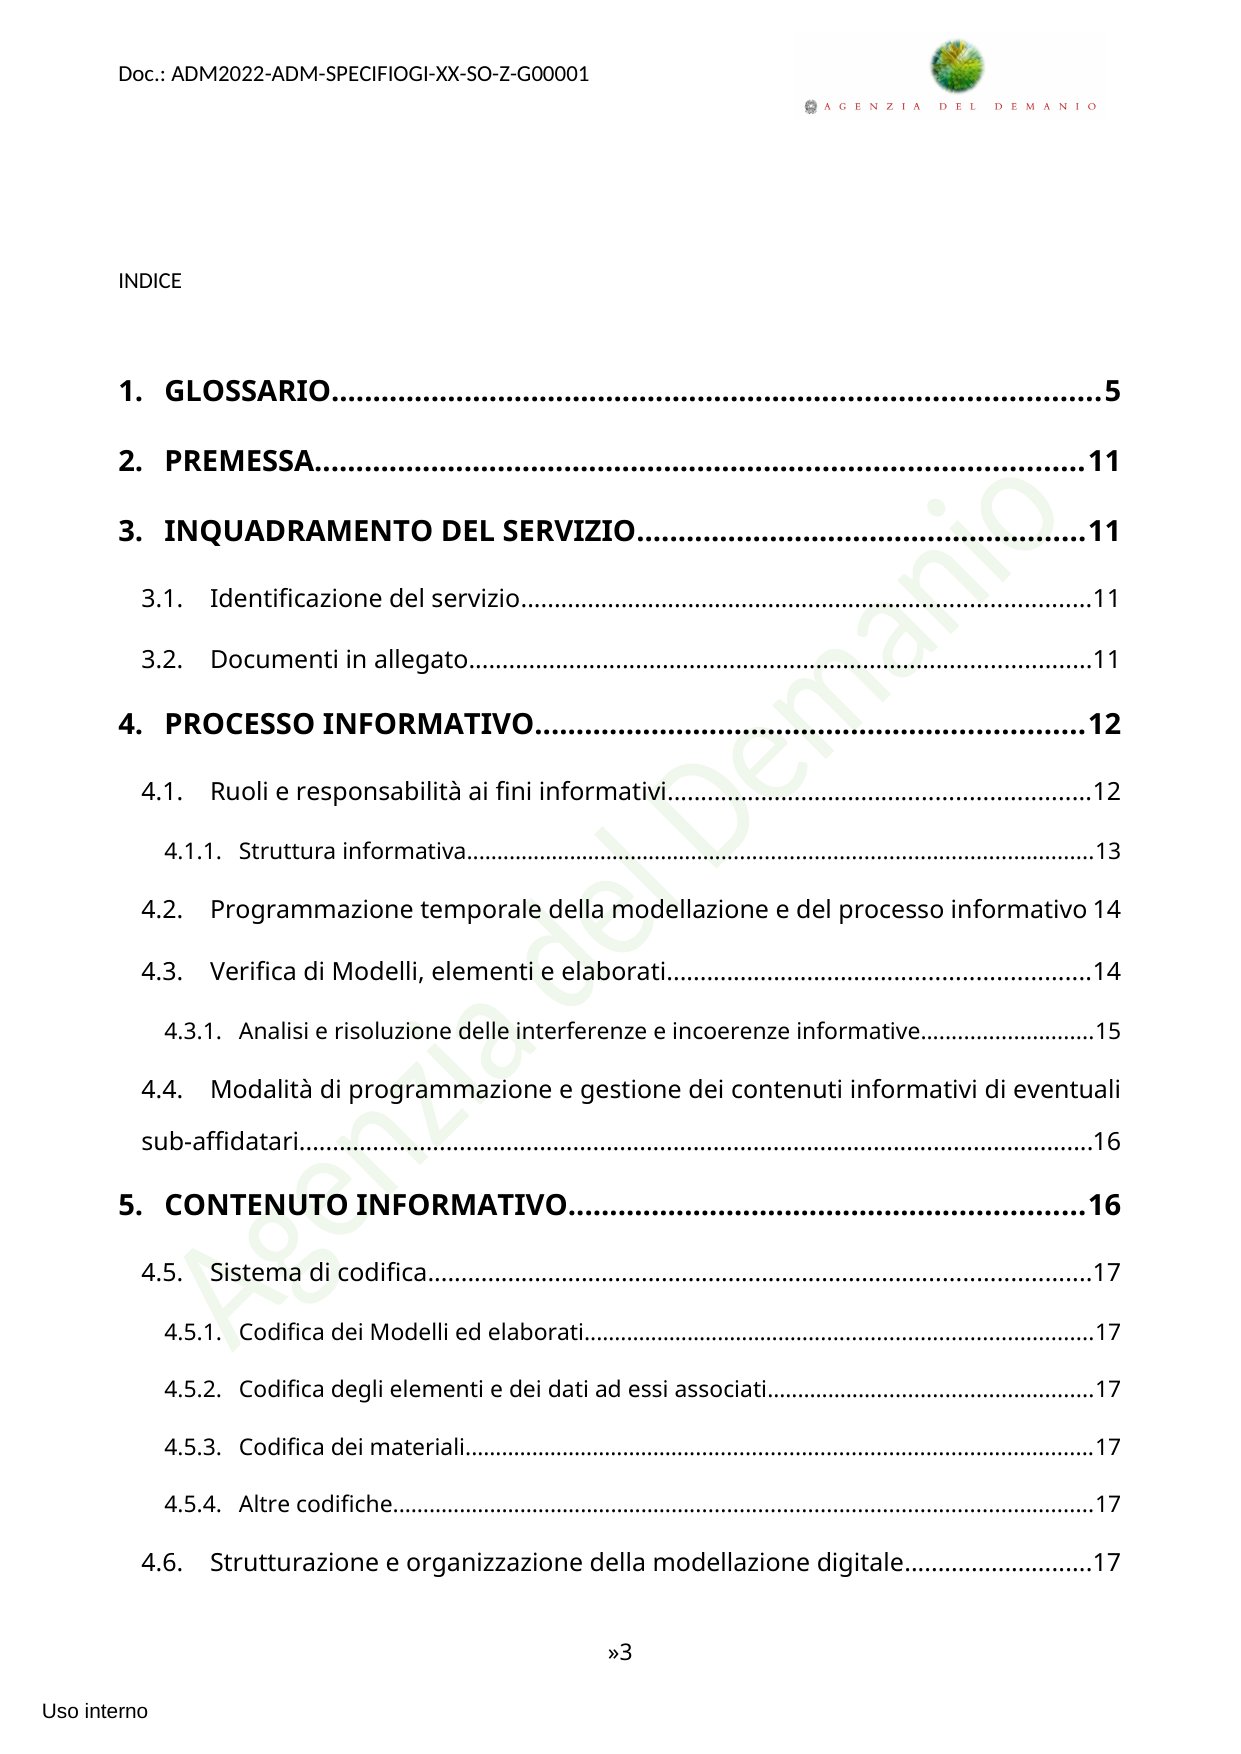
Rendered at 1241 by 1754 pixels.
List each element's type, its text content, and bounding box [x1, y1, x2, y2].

text 4.6. Strutturazione e organizzazione della modellazione digitale 17 [141, 1545, 1122, 1579]
picture [794, 31, 1106, 121]
text 3. INQUADRAMENTO DEL SERVIZIO 11 [118, 510, 1122, 550]
text 4.5.2. Codifica degli elementi e dei dati ad essi associati 17 [164, 1373, 1122, 1404]
text 1. GLOSSARIO 5 [118, 371, 1122, 410]
text 4.5. Sistema di codifica 17 [141, 1254, 1122, 1288]
text 3.2. Documenti in allegato 11 [141, 642, 1122, 676]
text 4.3.1. Analisi e risoluzione delle interferenze e incoerenze informative 15 [164, 1015, 1122, 1046]
text 5. CONTENUTO INFORMATIVO 16 [118, 1184, 1122, 1224]
text 4.1.1. Struttura informativa 13 [164, 834, 1122, 866]
text 4.5.1. Codifica dei Modelli ed elaborati 17 [164, 1316, 1122, 1347]
text 4.1. Ruoli e responsabilità ai fini informativi 12 [141, 773, 1122, 807]
text 4.3. Verifica di Modelli, elementi e elaborati 14 [141, 953, 1122, 987]
text INDICE [118, 267, 1122, 294]
text 4.5.3. Codifica dei materiali 17 [164, 1431, 1122, 1462]
text 4. PROCESSO INFORMATIVO 12 [118, 703, 1122, 743]
text 2. PREMESSA 11 [118, 441, 1122, 480]
text 3.1. Identificazione del servizio 11 [141, 580, 1122, 614]
text 4.4. Modalità di programmazione e gestione dei contenuti informativi di eventuali sub-affidatari 16 [141, 1072, 1122, 1157]
text 4.2. Programmazione temporale della modellazione e del processo informativo 14 [141, 892, 1122, 926]
text 4.5.4. Altre codifiche 17 [164, 1488, 1122, 1519]
